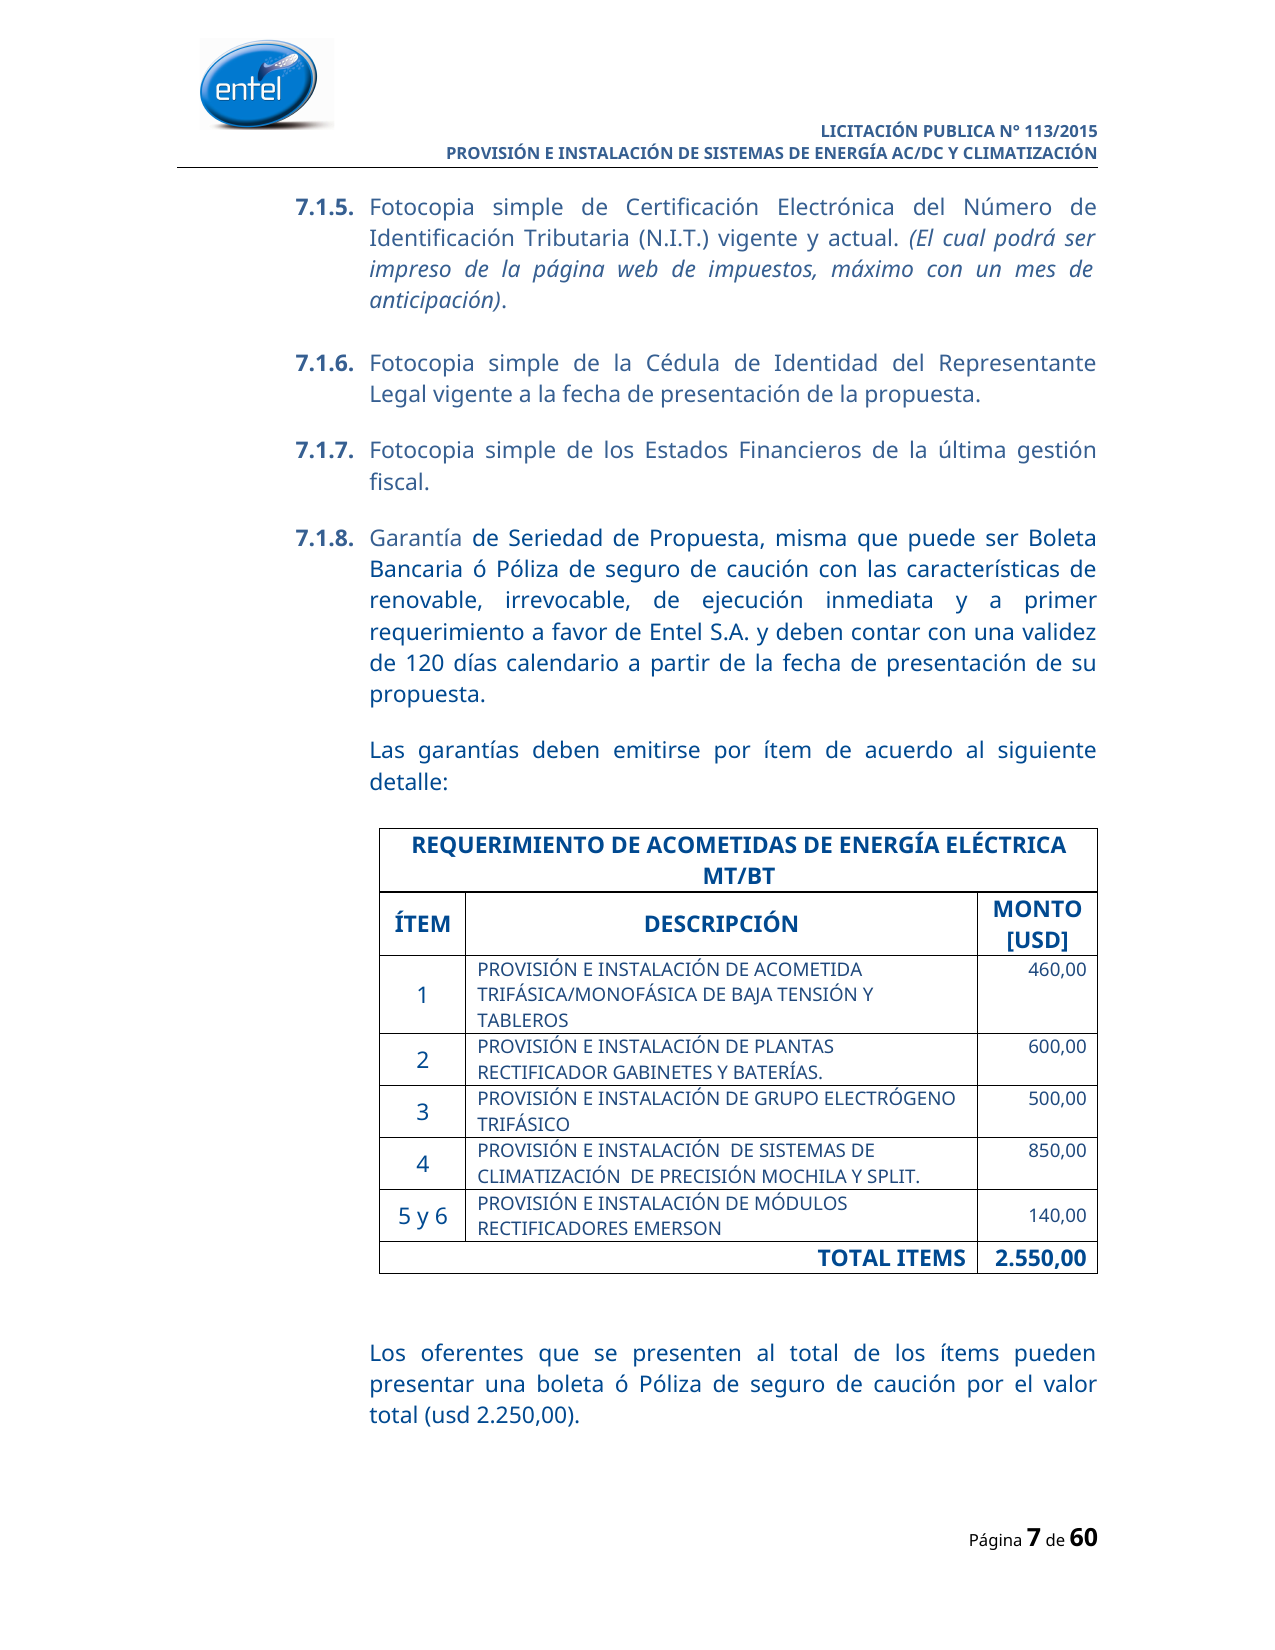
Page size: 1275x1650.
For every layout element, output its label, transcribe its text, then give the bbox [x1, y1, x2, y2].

list Fotocopia simple de la Cédula de Identidad del Representante Legal vigente a la fecha de presentación de la propuesta. [295, 347, 1098, 409]
text Los oferentes que se presenten al total de los ítems pueden presentar una boleta ó Póliza de seguro de caución por el valor total (usd 2.250,00). [369, 1337, 1098, 1431]
picture [199, 38, 335, 130]
table_header REQUERIMIENTO DE ACOMETIDAS DE ENERGÍA ELÉCTRICA MT/BT [380, 829, 1097, 891]
table_cell DESCRIPCIÓN [466, 893, 977, 955]
table_cell 3 [380, 1086, 465, 1137]
table_cell 600,00 [978, 1034, 1097, 1085]
table_cell 4 [380, 1138, 465, 1189]
table_cell ÍTEM [380, 893, 465, 955]
table_cell 850,00 [978, 1138, 1097, 1189]
table_cell 2.550,00 [978, 1242, 1097, 1273]
text Las garantías deben emitirse por ítem de acuerdo al siguiente detalle: [369, 734, 1098, 797]
table_cell MONTO [USD] [978, 893, 1097, 955]
table_cell PROVISIÓN E INSTALACIÓN DE MÓDULOS RECTIFICADORES EMERSON [466, 1190, 977, 1241]
table_cell 2 [380, 1034, 465, 1085]
list Fotocopia simple de Certificación Electrónica del Número de Identificación Tributaria (N.I.T.) vigente y actual. (El cual podrá ser impreso de la página web de impuestos, máximo con un mes de anticipación). [295, 190, 1098, 315]
table_cell PROVISIÓN E INSTALACIÓN DE SISTEMAS DE CLIMATIZACIÓN DE PRECISIÓN MOCHILA Y SPLIT. [466, 1138, 977, 1189]
list Fotocopia simple de los Estados Financieros de la última gestión fiscal. [295, 434, 1098, 497]
table_cell PROVISIÓN E INSTALACIÓN DE ACOMETIDA TRIFÁSICA/MONOFÁSICA DE BAJA TENSIÓN Y TABLEROS [466, 956, 977, 1033]
table_cell PROVISIÓN E INSTALACIÓN DE GRUPO ELECTRÓGENO TRIFÁSICO [466, 1086, 977, 1137]
table_cell TOTAL ITEMS [380, 1242, 977, 1273]
table_cell 460,00 [978, 956, 1097, 1033]
table_cell PROVISIÓN E INSTALACIÓN DE PLANTAS RECTIFICADOR GABINETES Y BATERÍAS. [466, 1034, 977, 1085]
table_cell 5 y 6 [380, 1190, 465, 1241]
table_cell 1 [380, 956, 465, 1033]
table_cell 140,00 [978, 1190, 1097, 1241]
table_cell 500,00 [978, 1086, 1097, 1137]
list Garantía de Seriedad de Propuesta, misma que puede ser Boleta Bancaria ó Póliza de seguro de caución con las características de renovable, irrevocable, de ejecución inmediata y a primer requerimiento a favor de Entel S.A. y deben contar con una validez de 120 días calendario a partir de la fecha de presentación de su propuesta. [295, 522, 1098, 709]
